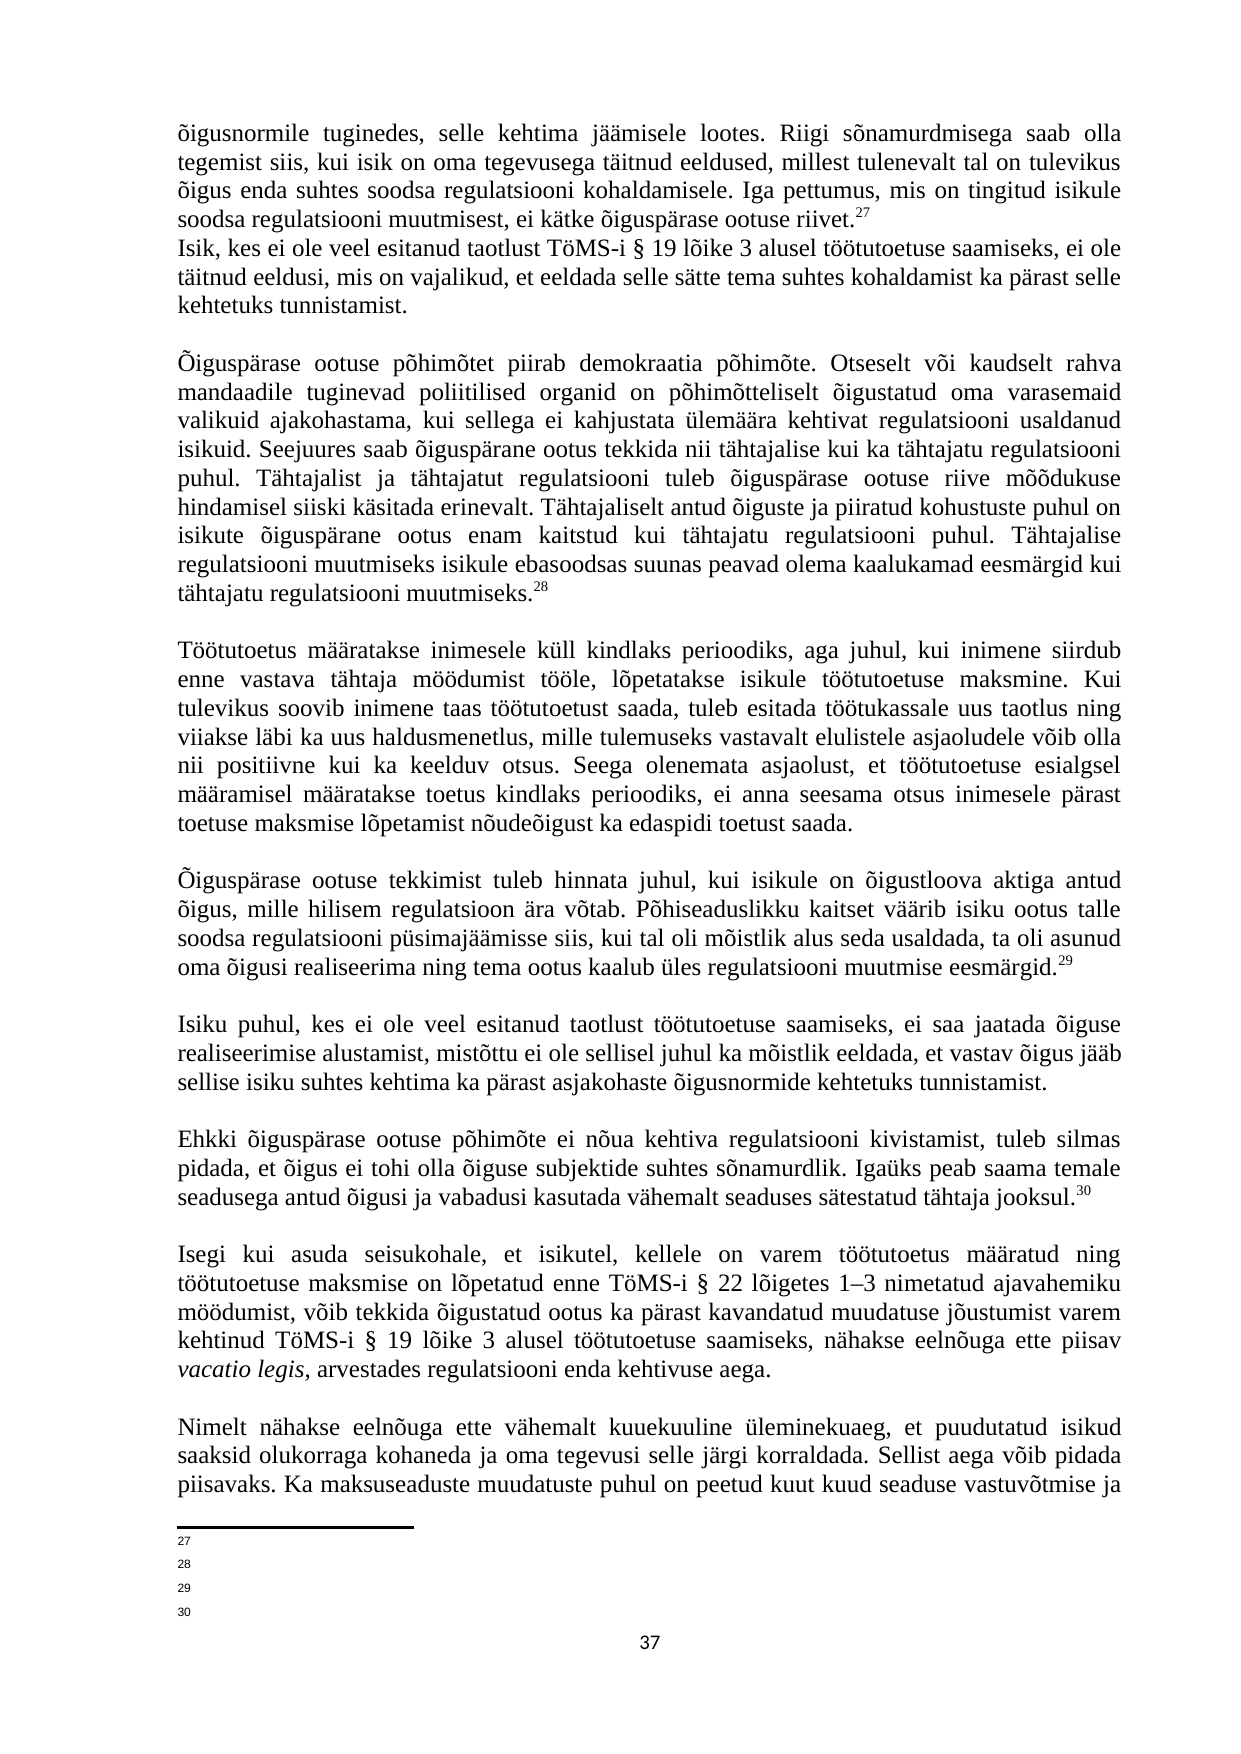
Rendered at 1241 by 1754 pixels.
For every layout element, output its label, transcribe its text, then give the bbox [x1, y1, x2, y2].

text Õiguspärase ootuse tekkimist tuleb hinnata juhul, kui isikule on õigustloova aktiga antud õigus, mille hilisem regulatsioon ära võtab. Põhiseaduslikku kaitset väärib isiku ootus talle soodsa regulatsiooni püsimajäämisse siis, kui tal oli mõistlik alus seda usaldada, ta oli asunud oma õigusi realiseerima ning tema ootus kaalub üles regulatsiooni muutmise eesmärgid. [177, 866, 1122, 981]
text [177, 1412, 1122, 1498]
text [177, 118, 1122, 233]
text Ehkki õiguspärase ootuse põhimõte ei nõua kehtiva regulatsiooni kivistamist, tuleb silmas pidada, et õigus ei tohi olla õiguse subjektide suhtes sõnamurdlik. Igaüks peab saama temale seadusega antud õigusi ja vabadusi kasutada vähemalt seaduses sätestatud tähtaja jooksul. [177, 1124, 1122, 1211]
text Isiku puhul, kes ei ole veel esitanud taotlust töötutoetuse saamiseks, ei saa jaatada õiguse realiseerimise alustamist, mistõttu ei ole sellisel juhul ka mõistlik eeldada, et vastav õigus jääb sellise isiku suhtes kehtima ka pärast asjakohaste õigusnormide kehtetuks tunnistamist. [177, 1009, 1122, 1096]
text Isik, kes ei ole veel esitanud taotlust TöMS-i § 19 lõike 3 alusel töötutoetuse saamiseks, ei ole täitnud eeldusi, mis on vajalikud, et eeldada selle sätte tema suhtes kohaldamist ka pärast selle kehtetuks tunnistamist. [177, 233, 1122, 319]
text Õiguspärase ootuse põhimõtet piirab demokraatia põhimõte. Otseselt või kaudselt rahva mandaadile tuginevad poliitilised organid on põhimõtteliselt õigustatud oma varasemaid valikuid ajakohastama, kui sellega ei kahjustata ülemäära kehtivat regulatsiooni usaldanud isikuid. Seejuures saab õiguspärane ootus tekkida nii tähtajalise kui ka tähtajatu regulatsiooni puhul. Tähtajalist ja tähtajatut regulatsiooni tuleb õiguspärase ootuse riive mõõdukuse hindamisel siiski käsitada erinevalt. Tähtajaliselt antud õiguste ja piiratud kohustuste puhul on isikute õiguspärane ootus enam kaitstud kui tähtajatu regulatsiooni puhul. Tähtajalise regulatsiooni muutmiseks isikule ebasoodsas suunas peavad olema kaalukamad eesmärgid kui tähtajatu regulatsiooni muutmiseks. [177, 348, 1122, 607]
text Töötutoetus määratakse inimesele küll kindlaks perioodiks, aga juhul, kui inimene siirdub enne vastava tähtaja möödumist tööle, lõpetatakse isikule töötutoetuse maksmine. Kui tulevikus soovib inimene taas töötutoetust saada, tuleb esitada töötukassale uus taotlus ning viiakse läbi ka uus haldusmenetlus, mille tulemuseks vastavalt elulistele asjaoludele võib olla nii positiivne kui ka keelduv otsus. Seega olenemata asjaolust, et töötutoetuse esialgsel määramisel määratakse toetus kindlaks perioodiks, ei anna seesama otsus inimesele pärast toetuse maksmise lõpetamist nõudeõigust ka edaspidi toetust saada. [177, 636, 1122, 837]
text Isegi kui asuda seisukohale, et isikutel, kellele on varem töötutoetus määratud ning töötutoetuse maksmise on lõpetatud enne TöMS-i § 22 lõigetes 1–3 nimetatud ajavahemiku möödumist, võib tekkida õigustatud ootus ka pärast kavandatud muudatuse jõustumist varem kehtinud TöMS-i § 19 lõike 3 alusel töötutoetuse saamiseks, nähakse eelnõuga ette piisav vacatio legis, arvestades regulatsiooni enda kehtivuse aega. [177, 1239, 1122, 1383]
